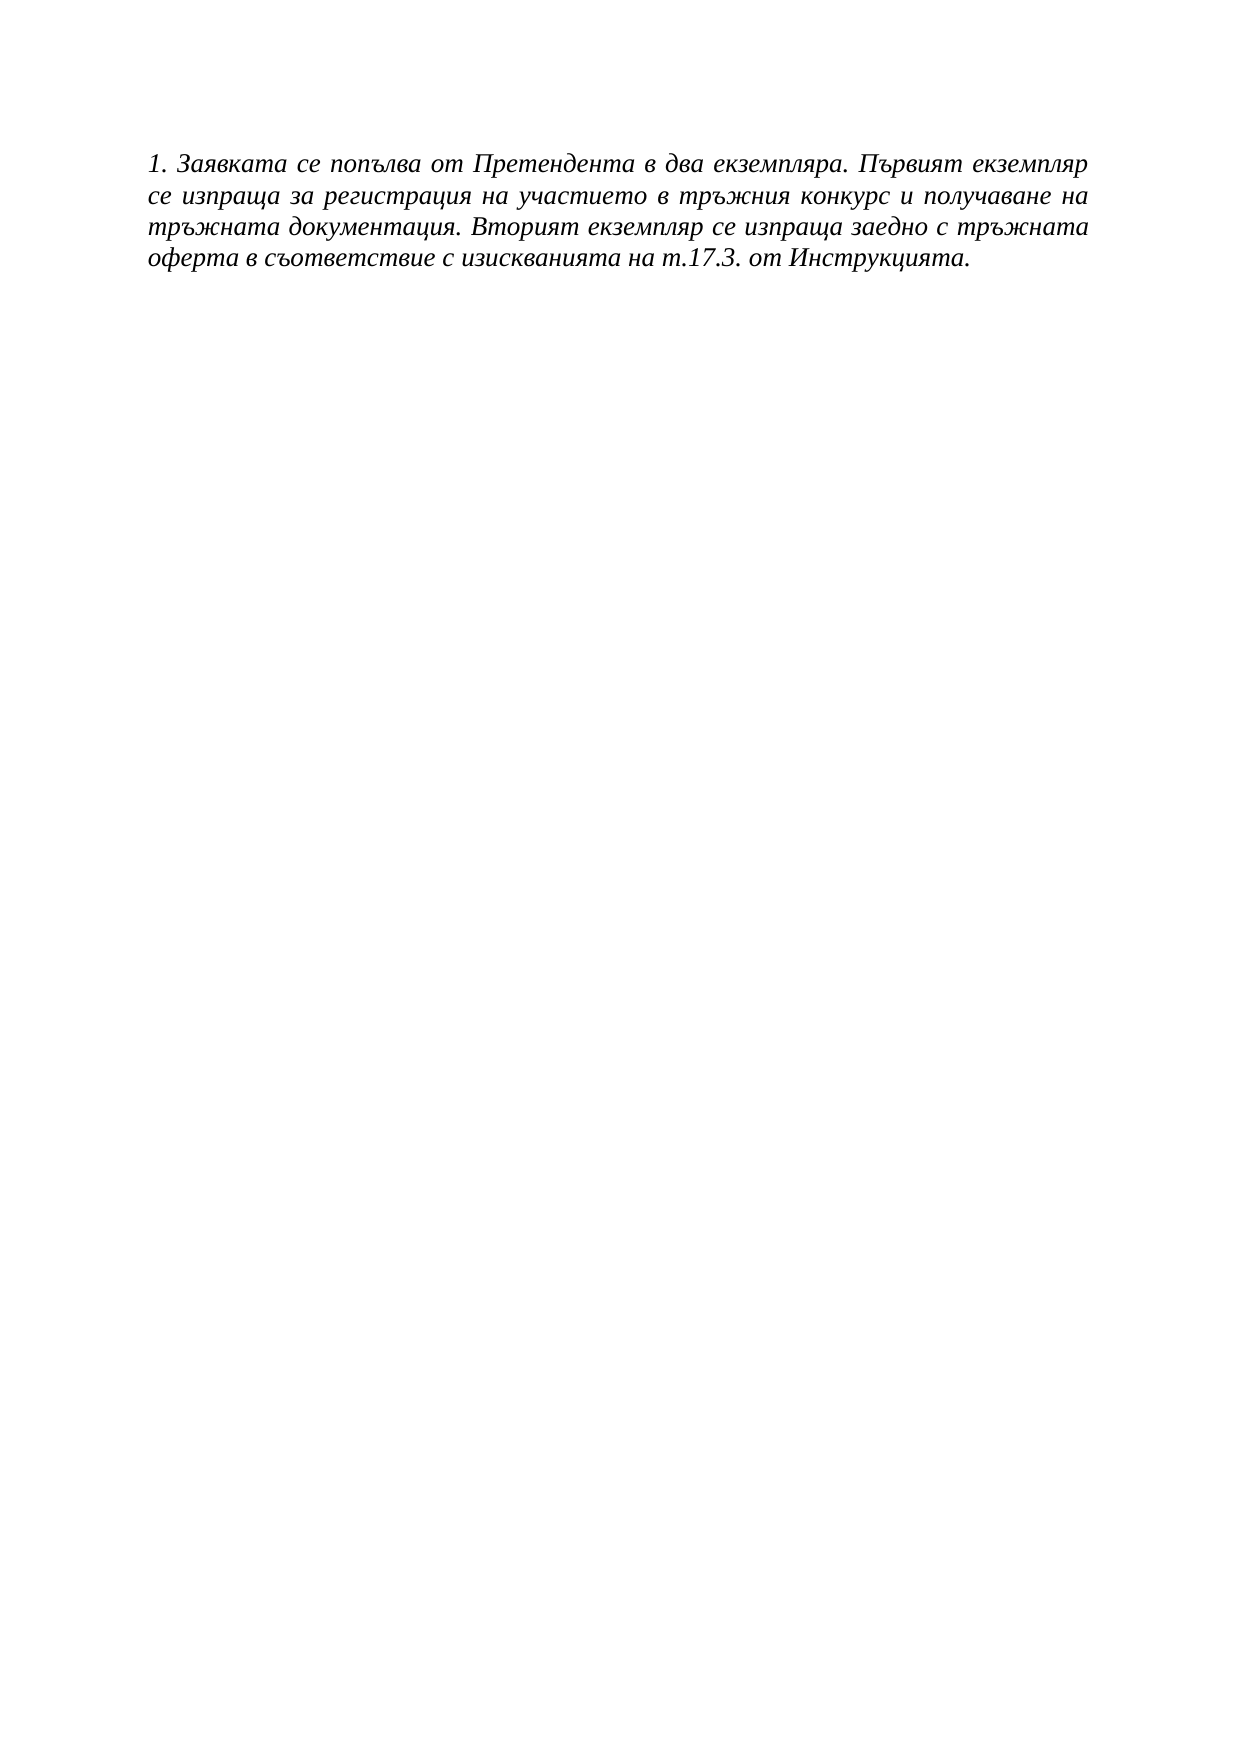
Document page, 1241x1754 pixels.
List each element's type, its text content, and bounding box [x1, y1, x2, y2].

text 1. Заявката се попълва от Претендента в два екземпляра. Първият екземпляр се изпраща за регистрация на участието в тръжния конкурс и получаване на тръжната документация. Вторият екземпляр се изпраща заедно с тръжната оферта в съответствие с изискванията на т.17.3. от Инструкцията. [148, 148, 1093, 272]
